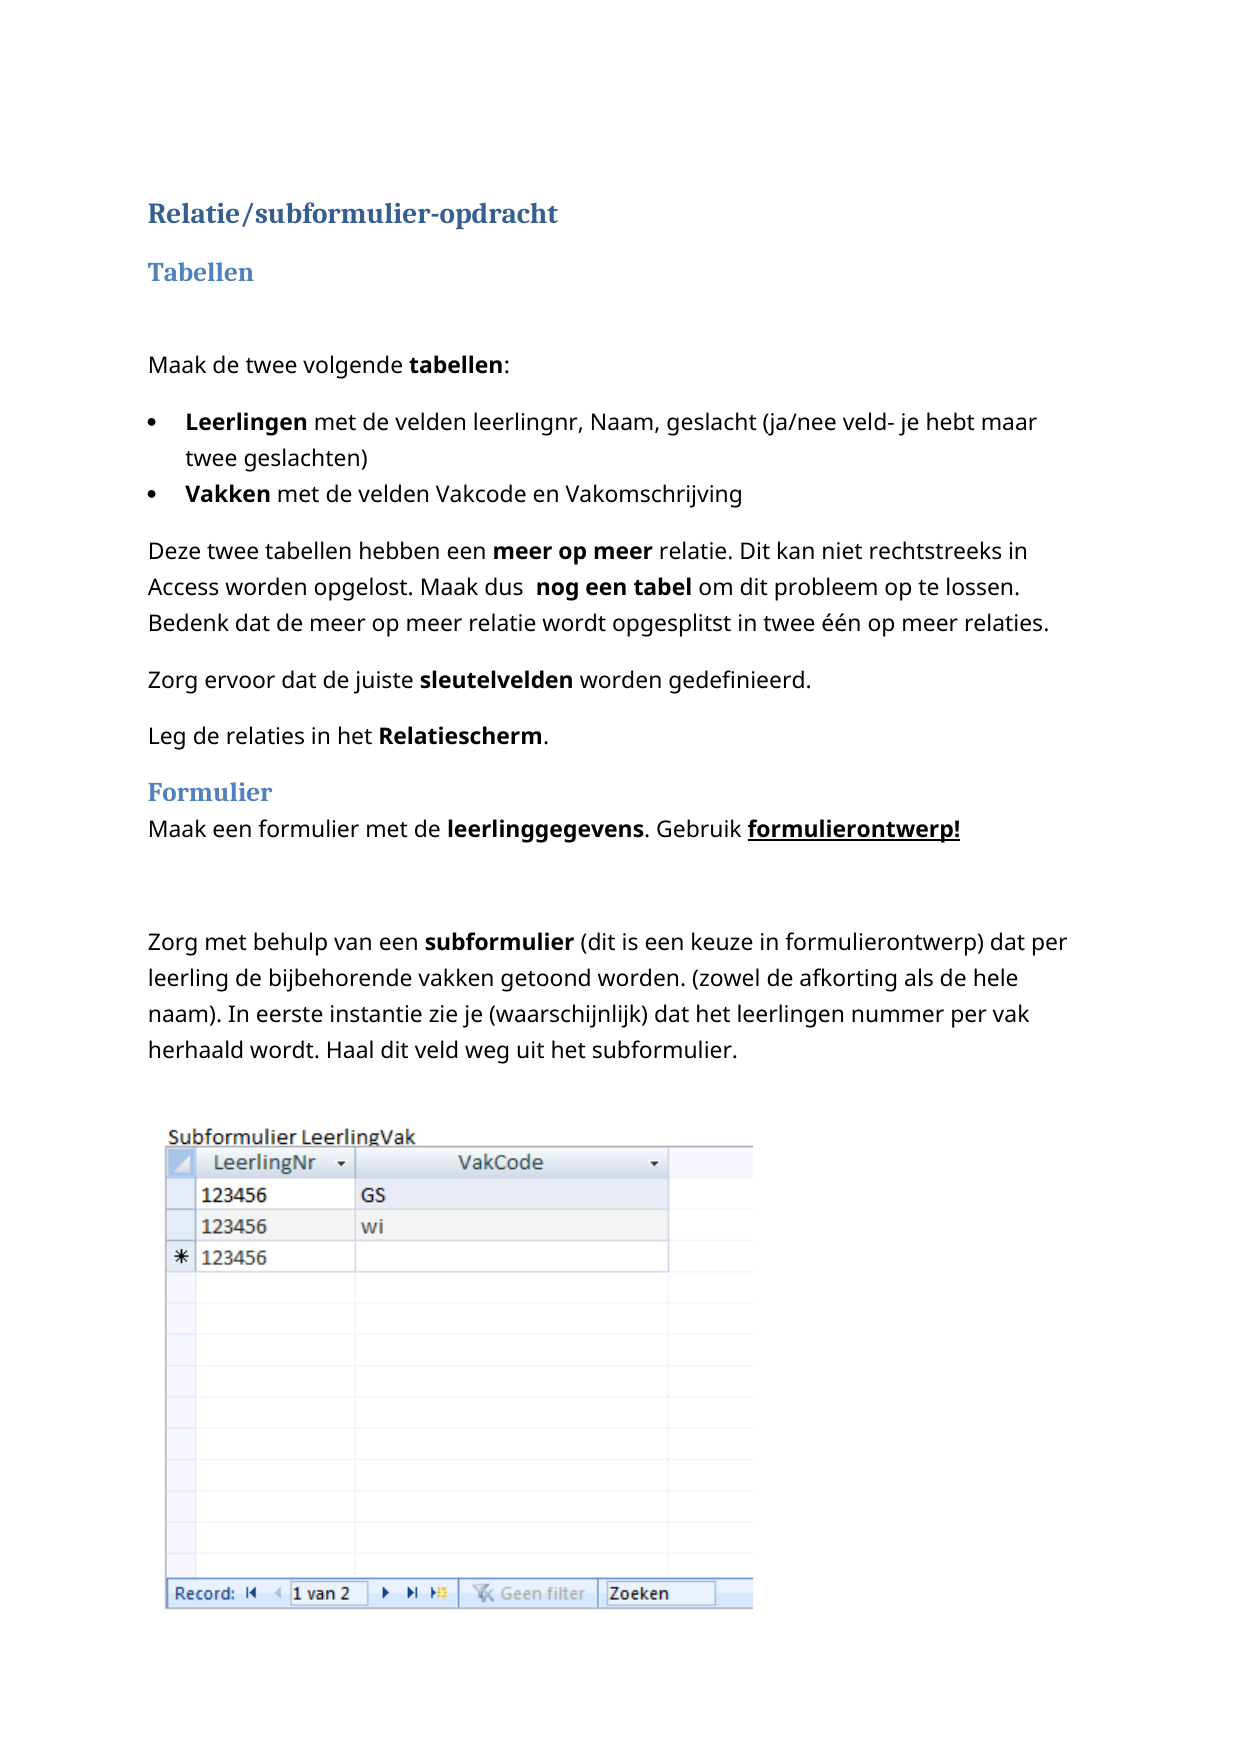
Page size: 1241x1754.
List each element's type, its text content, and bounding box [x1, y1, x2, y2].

text Leg de relaties in het Relatiescherm. [148, 720, 1093, 752]
text Maak de twee volgende tabellen: [148, 349, 1093, 381]
text Maak een formulier met de leerlinggegevens. Gebruik formulierontwerp! [148, 813, 1093, 844]
subtitle Formulier [148, 777, 1093, 808]
subtitle Tabellen [148, 257, 1093, 288]
picture [134, 1096, 754, 1616]
list Leerlingen met de velden leerlingnr, Naam, geslacht (ja/nee veld- je hebt maar twee geslachten) [148, 406, 1093, 473]
text Zorg ervoor dat de juiste sleutelvelden worden gedefinieerd. [148, 663, 1093, 695]
text Zorg met behulp van een subformulier (dit is een keuze in formulierontwerp) dat per leerling de bijbehorende vakken getoond worden. (zowel de afkorting als de hele naam). In eerste instantie zie je (waarschijnlijk) dat het leerlingen nummer per vak herhaald wordt. Haal dit veld weg uit het subformulier. [148, 926, 1093, 1065]
list Vakken met de velden Vakcode en Vakomschrijving [148, 478, 1093, 509]
subtitle Relatie/subformulier-opdracht [148, 198, 1093, 231]
text Deze twee tabellen hebben een meer op meer relatie. Dit kan niet rechtstreeks in Access worden opgelost. Maak dus nog een tabel om dit probleem op te lossen. Bedenk dat de meer op meer relatie wordt opgesplitst in twee één op meer relaties. [148, 535, 1093, 638]
